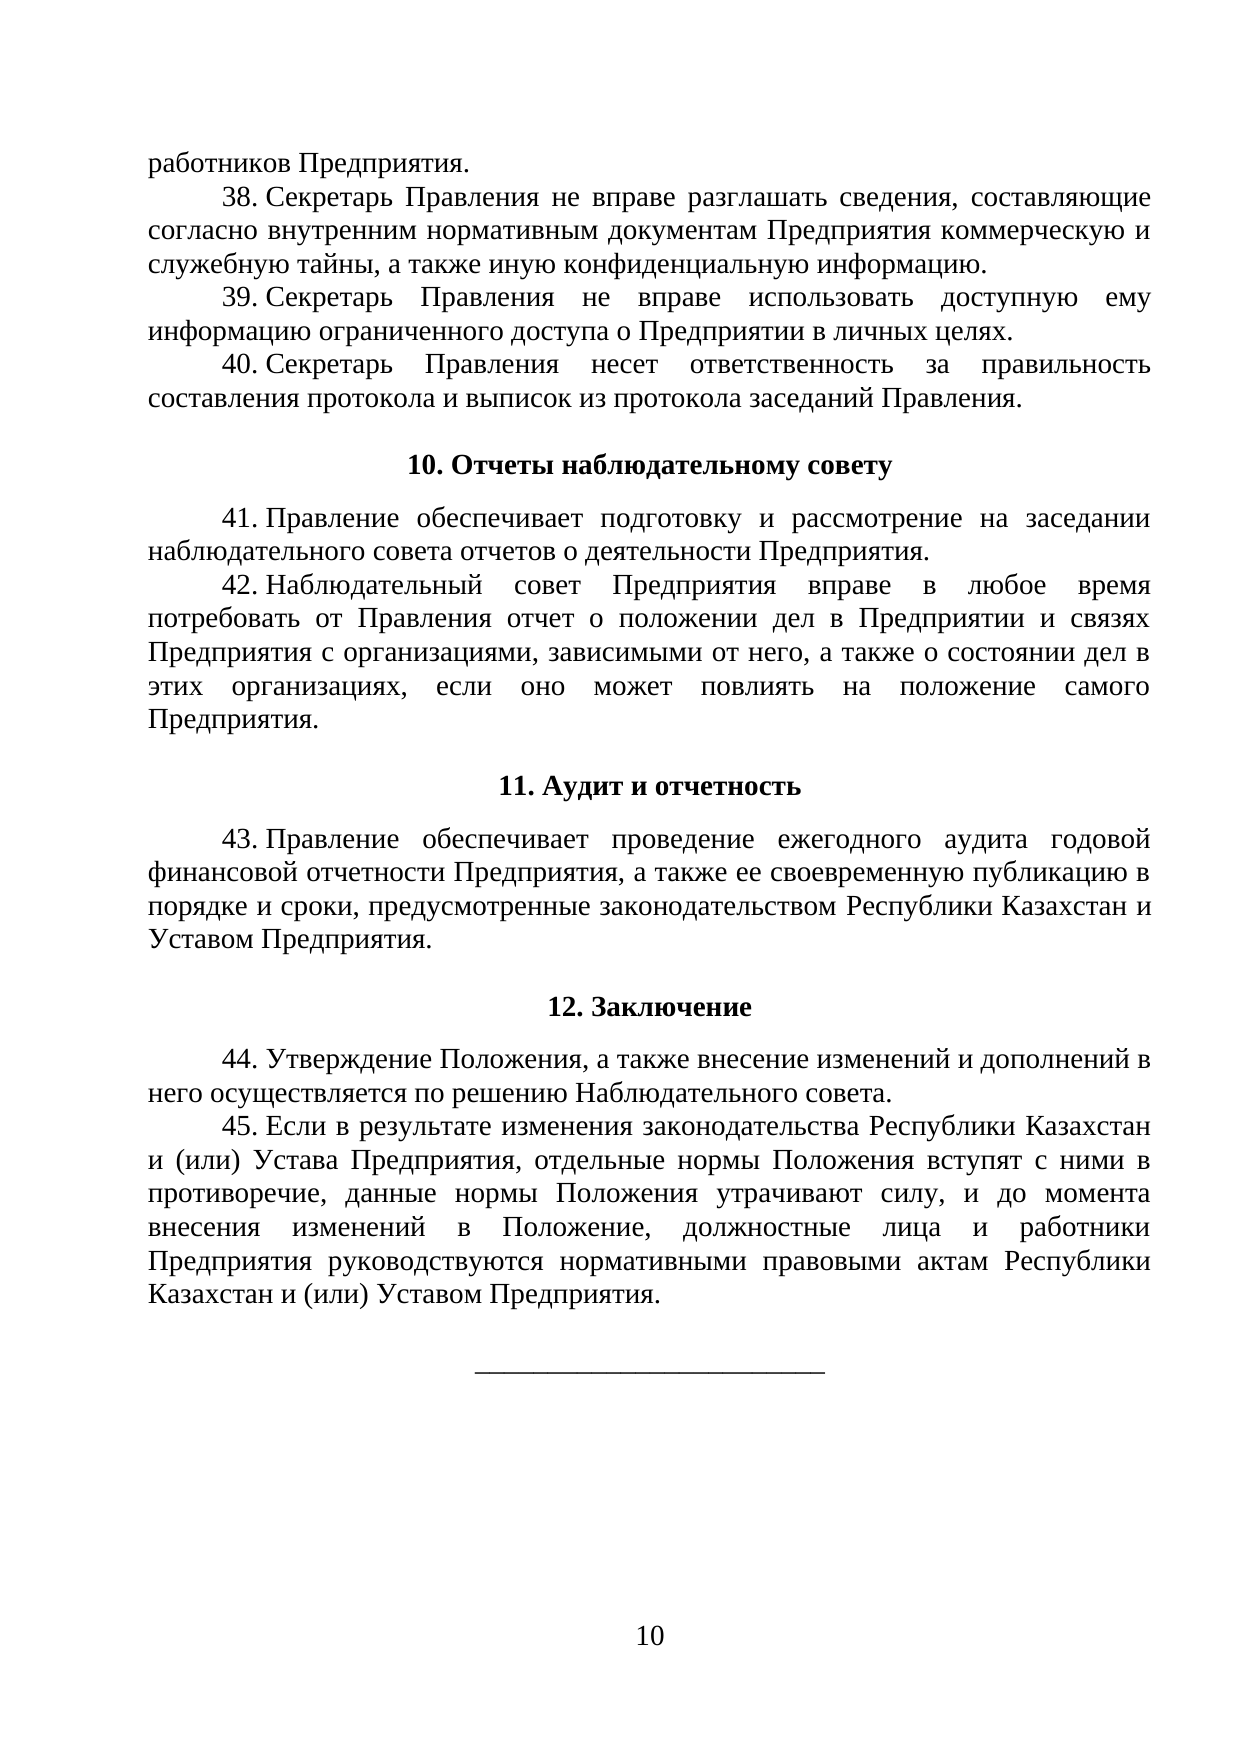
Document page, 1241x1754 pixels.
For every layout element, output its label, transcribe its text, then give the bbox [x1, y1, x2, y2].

text 10. Отчеты наблюдательному совету [148, 447, 1152, 481]
list Если в результате изменения законодательства Республики Казахстан и (или) Устава Предприятия, отдельные нормы Положения вступят с ними в противоречие, данные нормы Положения утрачивают силу, и до момента внесения изменений в Положение, должностные лица и работники Предприятия руководствуются нормативными правовыми актам Республики Казахстан и (или) Уставом Предприятия. [148, 1108, 1152, 1310]
list Секретарь Правления не вправе использовать доступную ему информацию ограниченного доступа о Предприятии в личных целях. [148, 279, 1152, 347]
text 12. Заключение [148, 989, 1152, 1022]
list Правление обеспечивает подготовку и рассмотрение на заседании наблюдательного совета отчетов о деятельности Предприятия. [148, 500, 1152, 567]
list Секретарь Правления не вправе разглашать сведения, составляющие согласно внутренним нормативным документам Предприятия коммерческую и служебную тайны, а также иную конфиденциальную информацию. [148, 179, 1152, 279]
list Утверждение Положения, а также внесение изменений и дополнений в него осуществляется по решению Наблюдательного совета. [148, 1041, 1152, 1108]
text 11. Аудит и отчетность [148, 768, 1152, 802]
list Правление обеспечивает проведение ежегодного аудита годовой финансовой отчетности Предприятия, а также ее своевременную публикацию в порядке и сроки, предусмотренные законодательством Республики Казахстан и Уставом Предприятия. [148, 821, 1152, 955]
list Наблюдательный совет Предприятия вправе в любое время потребовать от Правления отчет о положении дел в Предприятии и связях Предприятия с организациями, зависимыми от него, а также о состоянии дел в этих организациях, если оно может повлиять на положение самого Предприятия. [148, 567, 1152, 735]
text ________________________ [148, 1343, 1152, 1377]
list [148, 145, 1152, 179]
list Секретарь Правления несет ответственность за правильность составления протокола и выписок из протокола заседаний Правления. [148, 347, 1152, 414]
